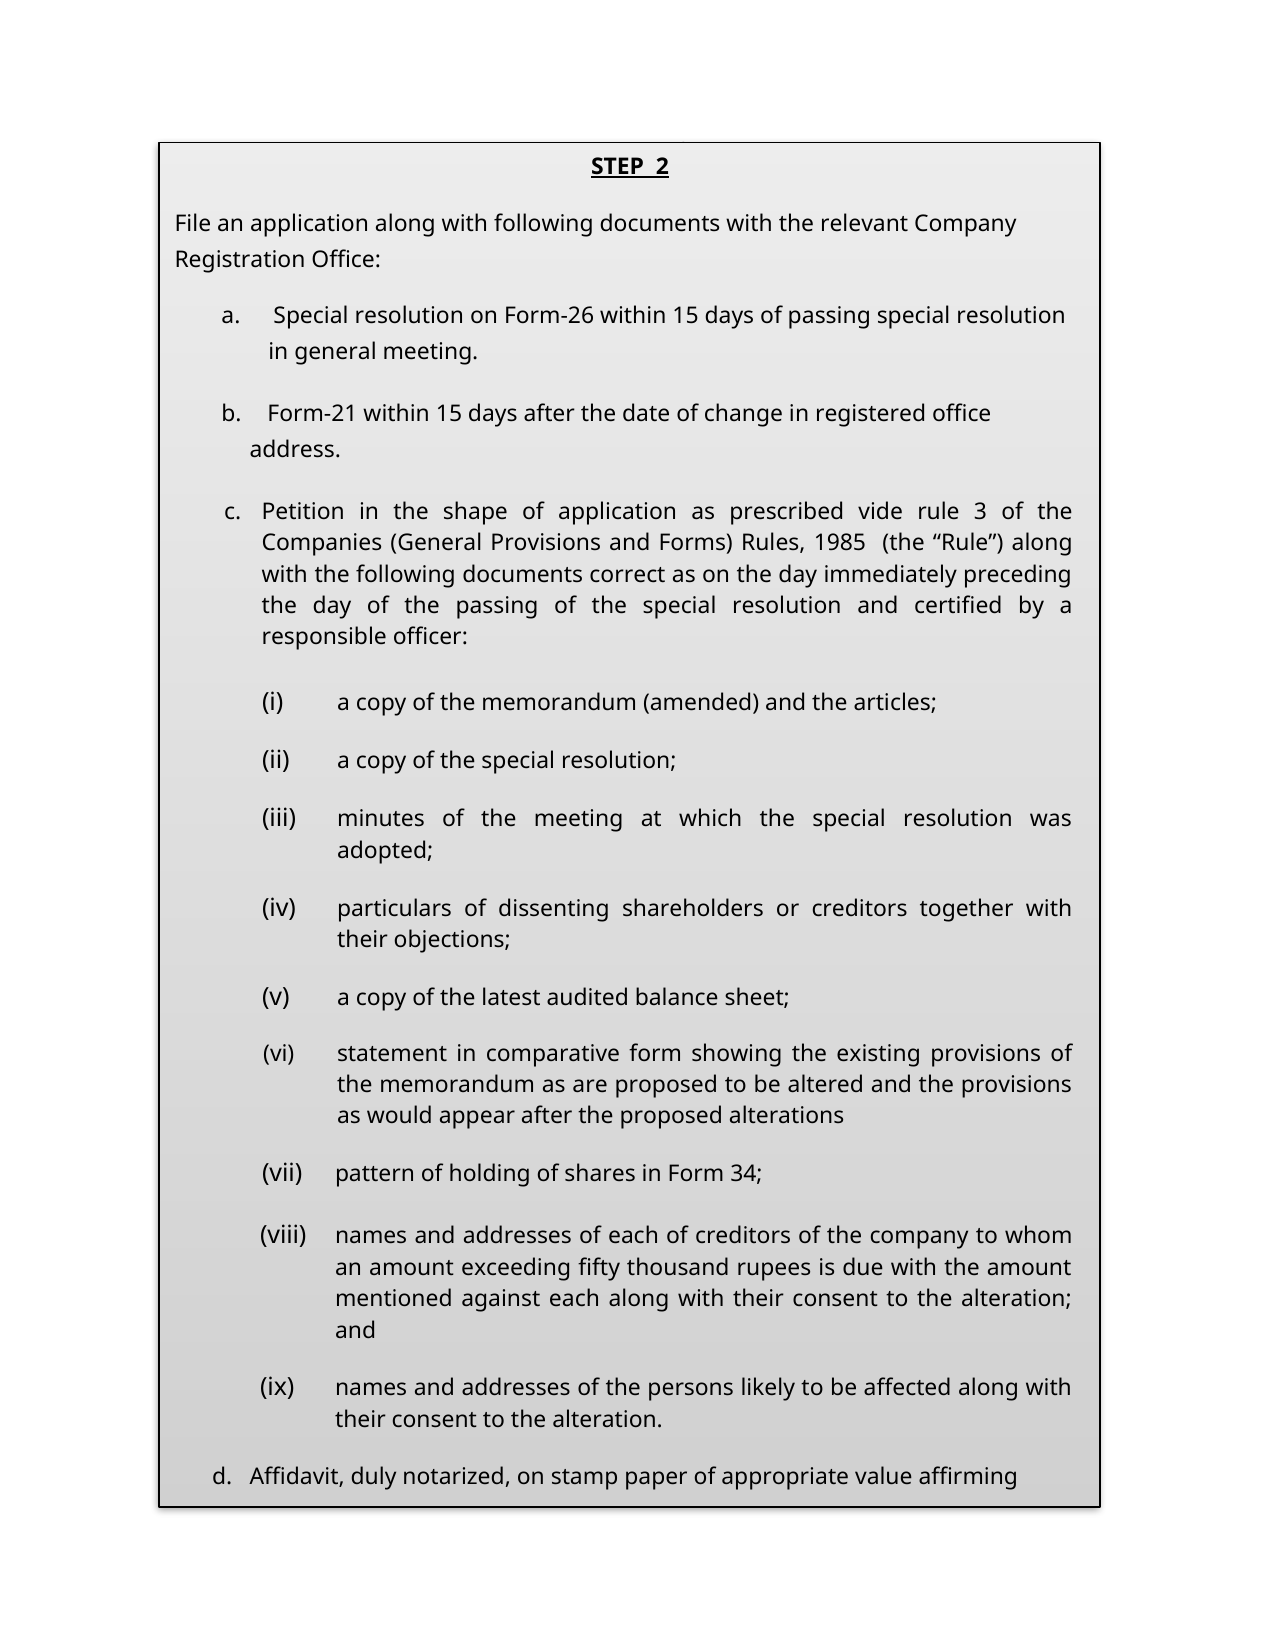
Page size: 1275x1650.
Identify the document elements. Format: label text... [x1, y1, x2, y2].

list Relevant provisions: Sections 21 of the Companies Act, 2017 [262, 135, 1125, 169]
